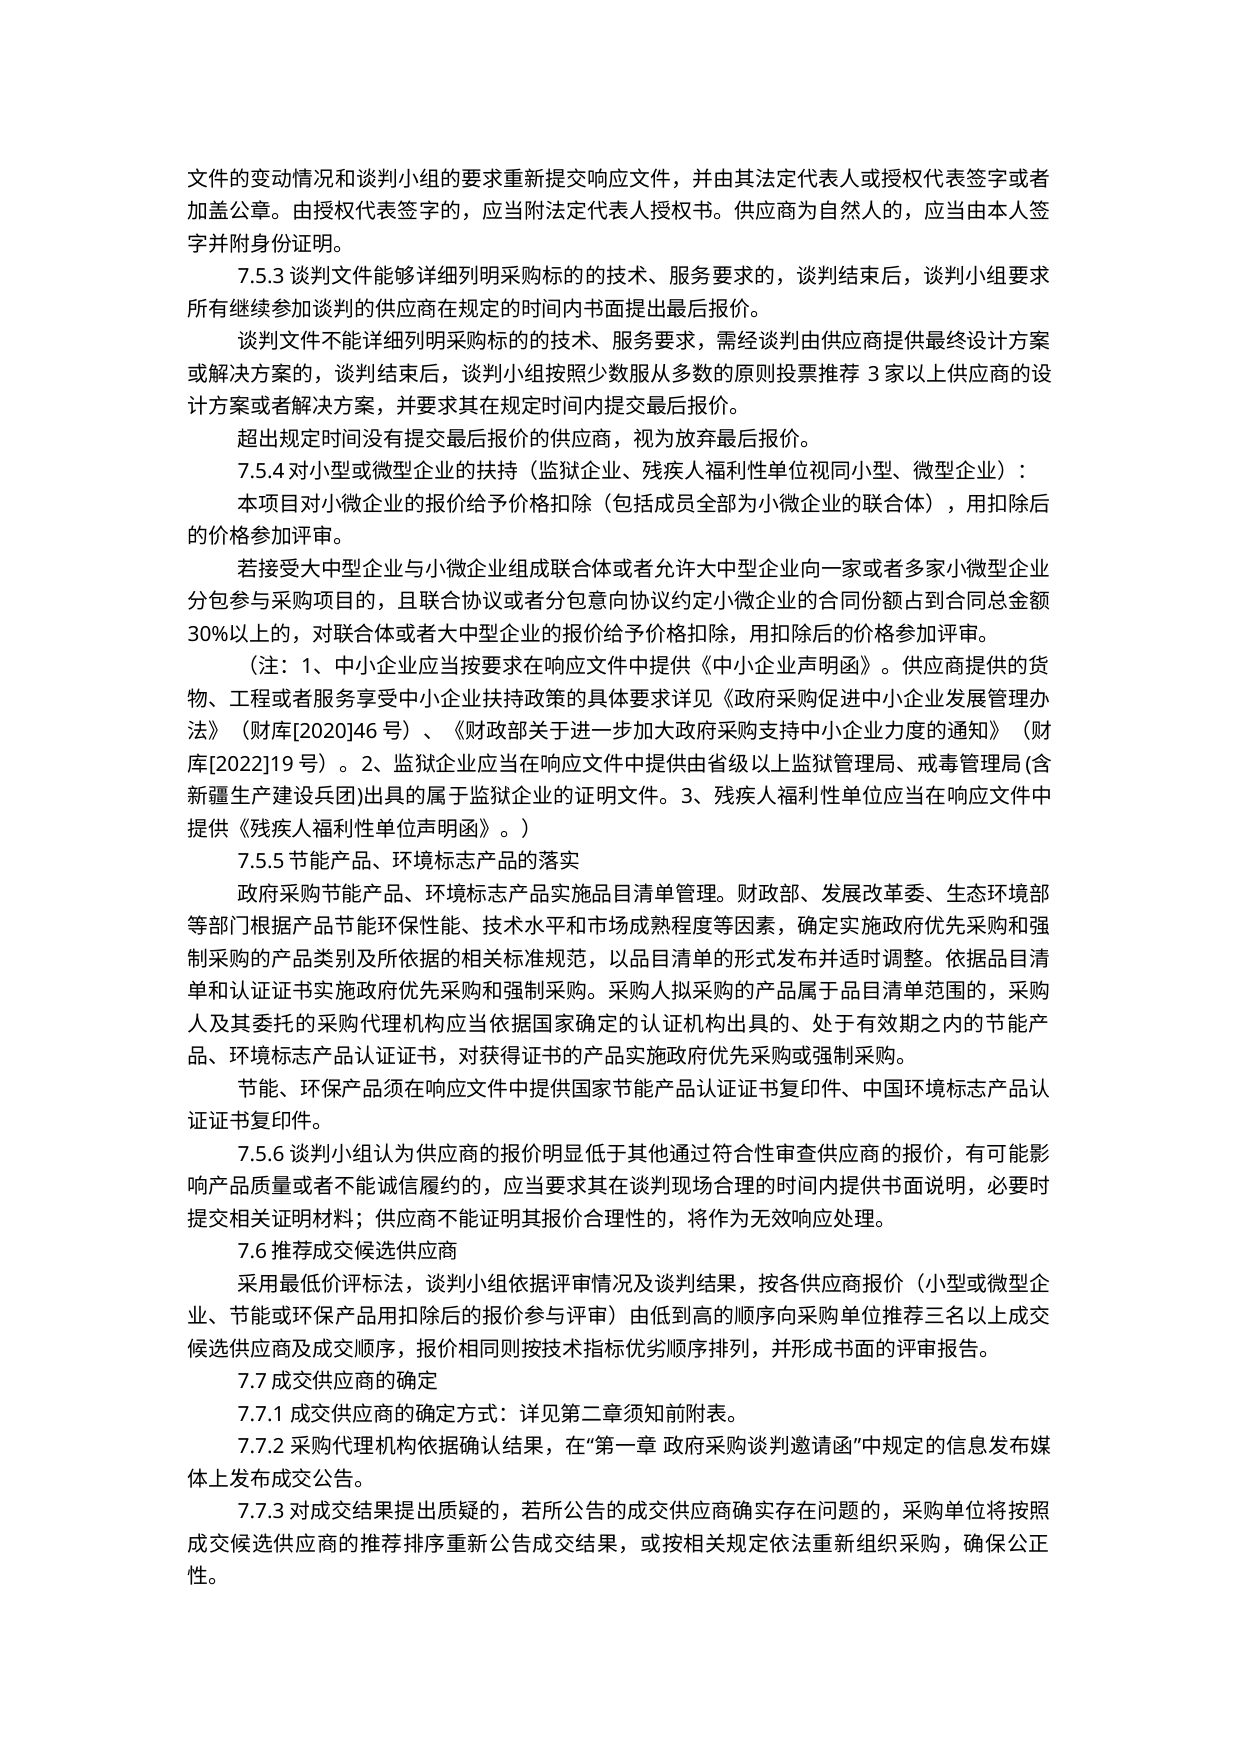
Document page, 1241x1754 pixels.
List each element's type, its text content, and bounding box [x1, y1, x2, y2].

text 节能、环保产品须在响应文件中提供国家节能产品认证证书复印件、中国环境标志产品认证证书复印件。 [187, 1072, 1053, 1137]
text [187, 162, 1053, 259]
text 7.5.3谈判文件能够详细列明采购标的的技术、服务要求的，谈判结束后，谈判小组要求所有继续参加谈判的供应商在规定的时间内书面提出最后报价。 [187, 259, 1053, 324]
text 谈判文件不能详细列明采购标的的技术、服务要求，需经谈判由供应商提供最终设计方案或解决方案的，谈判结束后，谈判小组按照少数服从多数的原则投票推荐3家以上供应商的设计方案或者解决方案，并要求其在规定时间内提交最后报价。 [187, 324, 1053, 422]
text 采用最低价评标法，谈判小组依据评审情况及谈判结果，按各供应商报价（小型或微型企业、节能或环保产品用扣除后的报价参与评审）由低到高的顺序向采购单位推荐三名以上成交候选供应商及成交顺序，报价相同则按技术指标优劣顺序排列，并形成书面的评审报告。 [187, 1267, 1053, 1364]
text 7.5.6谈判小组认为供应商的报价明显低于其他通过符合性审查供应商的报价，有可能影响产品质量或者不能诚信履约的，应当要求其在谈判现场合理的时间内提供书面说明，必要时提交相关证明材料；供应商不能证明其报价合理性的，将作为无效响应处理。 [187, 1137, 1053, 1234]
text 若接受大中型企业与小微企业组成联合体或者允许大中型企业向一家或者多家小微型企业分包参与采购项目的，且联合协议或者分包意向协议约定小微企业的合同份额占到合同总金额30%以上的，对联合体或者大中型企业的报价给予价格扣除，用扣除后的价格参加评审。 [187, 552, 1053, 649]
text 7.7.1 成交供应商的确定方式：详见第二章须知前附表。 [187, 1397, 1053, 1429]
text 政府采购节能产品、环境标志产品实施品目清单管理。财政部、发展改革委、生态环境部等部门根据产品节能环保性能、技术水平和市场成熟程度等因素，确定实施政府优先采购和强制采购的产品类别及所依据的相关标准规范，以品目清单的形式发布并适时调整。依据品目清单和认证证书实施政府优先采购和强制采购。采购人拟采购的产品属于品目清单范围的，采购人及其委托的采购代理机构应当依据国家确定的认证机构出具的、处于有效期之内的节能产品、环境标志产品认证证书，对获得证书的产品实施政府优先采购或强制采购。 [187, 877, 1053, 1072]
text 7.6推荐成交候选供应商 [187, 1234, 1053, 1267]
text 7.5.5节能产品、环境标志产品的落实 [187, 844, 1053, 877]
text 7.7.3对成交结果提出质疑的，若所公告的成交供应商确实存在问题的，采购单位将按照成交候选供应商的推荐排序重新公告成交结果，或按相关规定依法重新组织采购，确保公正性。 [187, 1494, 1053, 1592]
text 7.7.2 采购代理机构依据确认结果，在“第一章 政府采购谈判邀请函”中规定的信息发布媒体上发布成交公告。 [187, 1429, 1053, 1494]
text 本项目对小微企业的报价给予价格扣除（包括成员全部为小微企业的联合体），用扣除后的价格参加评审。 [187, 487, 1053, 552]
text 超出规定时间没有提交最后报价的供应商，视为放弃最后报价。 [187, 422, 1053, 454]
text 7.7成交供应商的确定 [187, 1364, 1053, 1397]
text （注：1、中小企业应当按要求在响应文件中提供《中小企业声明函》。供应商提供的货物、工程或者服务享受中小企业扶持政策的具体要求详见《政府采购促进中小企业发展管理办法》（财库[2020]46号）、《财政部关于进一步加大政府采购支持中小企业力度的通知》（财库[2022]19号）。2、监狱企业应当在响应文件中提供由省级以上监狱管理局、戒毒管理局(含新疆生产建设兵团)出具的属于监狱企业的证明文件。3、残疾人福利性单位应当在响应文件中提供《残疾人福利性单位声明函》。） [187, 649, 1053, 844]
text 7.5.4对小型或微型企业的扶持（监狱企业、残疾人福利性单位视同小型、微型企业）： [187, 454, 1053, 487]
